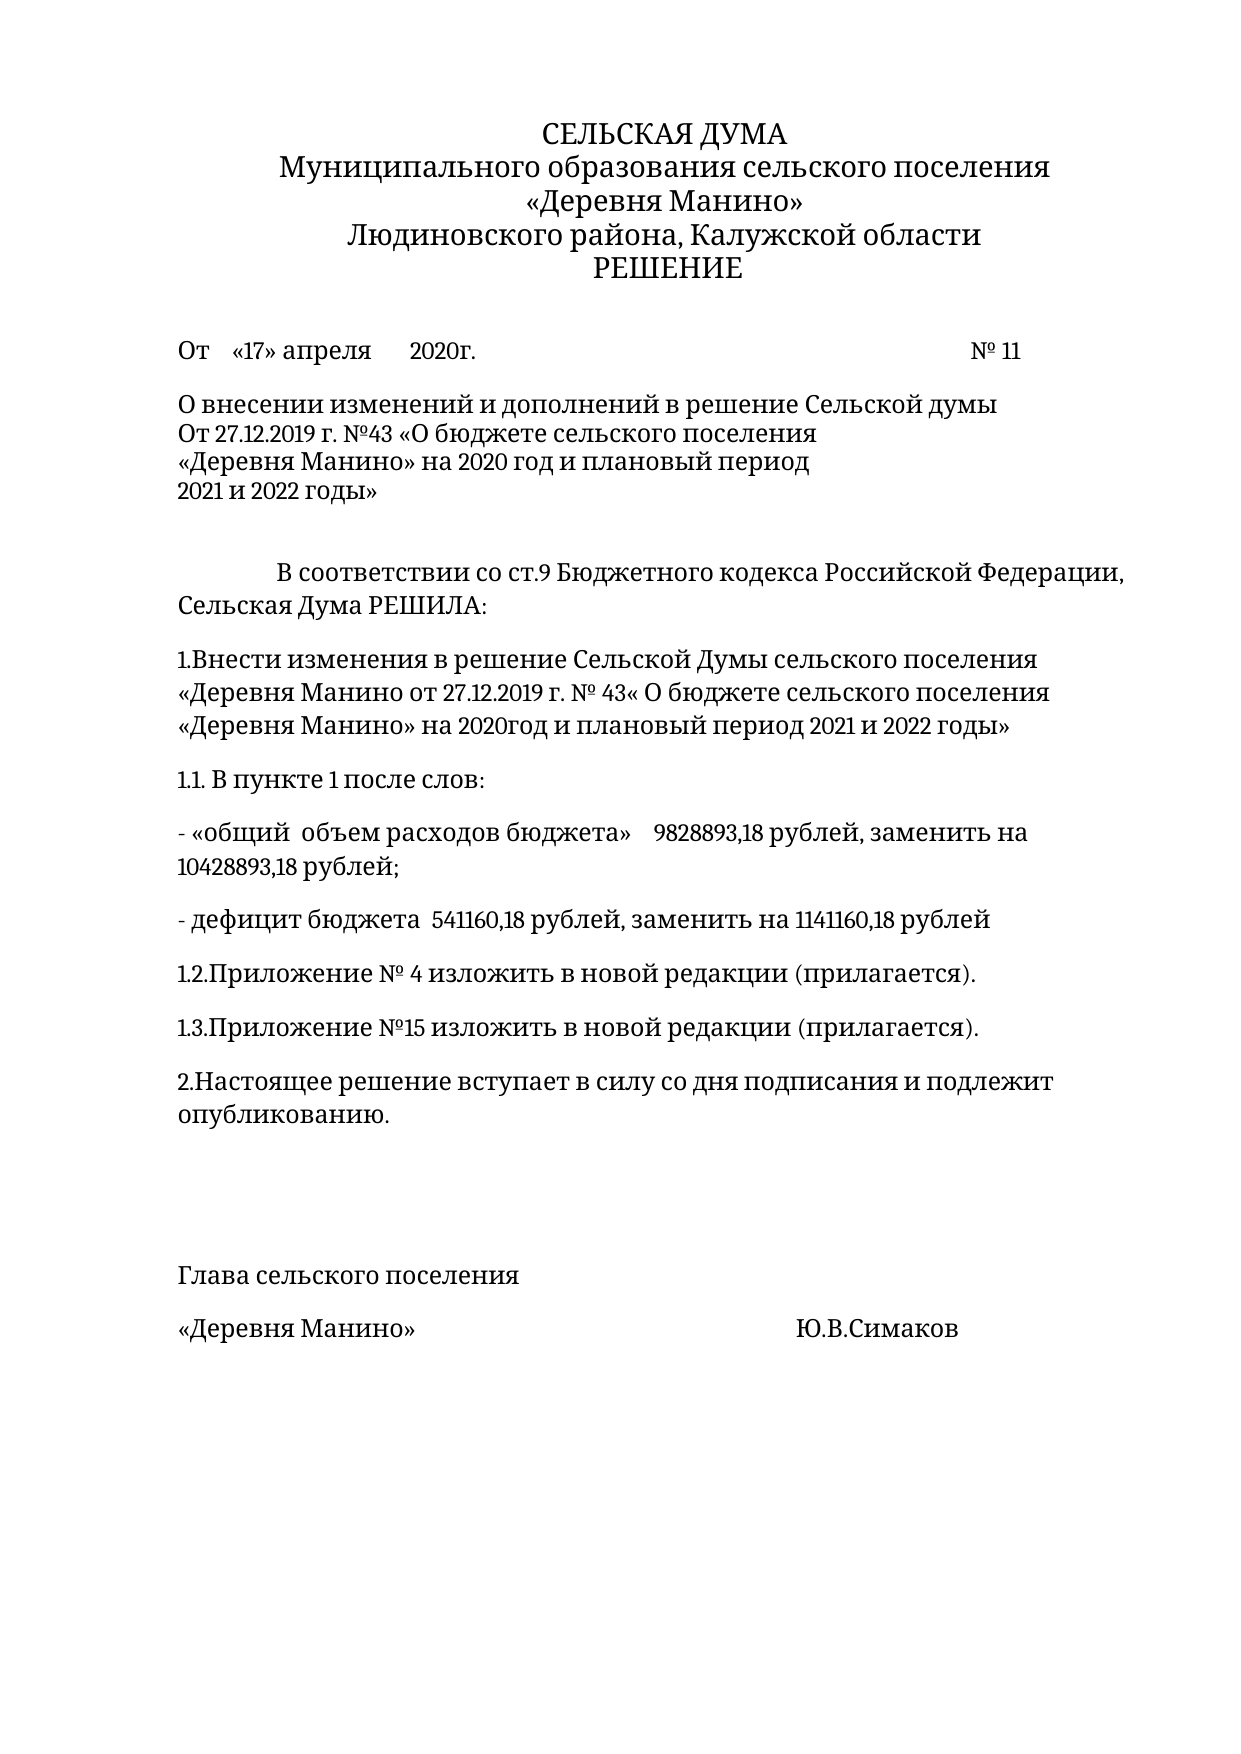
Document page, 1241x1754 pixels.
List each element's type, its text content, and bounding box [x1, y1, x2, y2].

text СЕЛЬСКАЯ ДУМА [177, 118, 1152, 152]
text 1.3.Приложение №15 изложить в новой редакции (прилагается). [177, 1014, 1152, 1043]
text 2021 и 2022 годы» [177, 477, 1152, 506]
text - «общий объем расходов бюджета» 9828893,18 рублей, заменить на 10428893,18 рублей; [177, 819, 1152, 881]
text В соответствии со ст.9 Бюджетного кодекса Российской Федерации, Сельская Дума РЕШИЛА: [177, 559, 1152, 621]
text Глава сельского поселения [177, 1262, 1152, 1290]
text 1.2.Приложение № 4 изложить в новой редакции (прилагается). [177, 960, 1152, 989]
text 1.Внести изменения в решение Сельской Думы сельского поселения «Деревня Манино от 27.12.2019 г. № 43« О бюджете сельского поселения «Деревня Манино» на 2020год и плановый период 2021 и 2022 годы» [177, 646, 1152, 740]
text Людиновского района, Калужской области [177, 219, 1152, 252]
text - дефицит бюджета 541160,18 рублей, заменить на 1141160,18 рублей [177, 906, 1152, 935]
text Муниципального образования сельского поселения [177, 152, 1152, 185]
text От 27.12.2019 г. №43 «О бюджете сельского поселения [177, 419, 1152, 448]
text РЕШЕНИЕ [177, 252, 1152, 286]
text 2.Настоящее решение вступает в силу со дня подписания и подлежит опубликованию. [177, 1068, 1152, 1129]
text «Деревня Манино» [177, 185, 1152, 219]
text О внесении изменений и дополнений в решение Сельской думы [177, 391, 1152, 419]
text «Деревня Манино» на 2020 год и плановый период [177, 448, 1152, 477]
text 1.1. В пункте 1 после слов: [177, 766, 1152, 794]
text От «17» апреля 2020г. № 11 [177, 337, 1152, 366]
text «Деревня Манино» Ю.В.Симаков [177, 1315, 1152, 1344]
